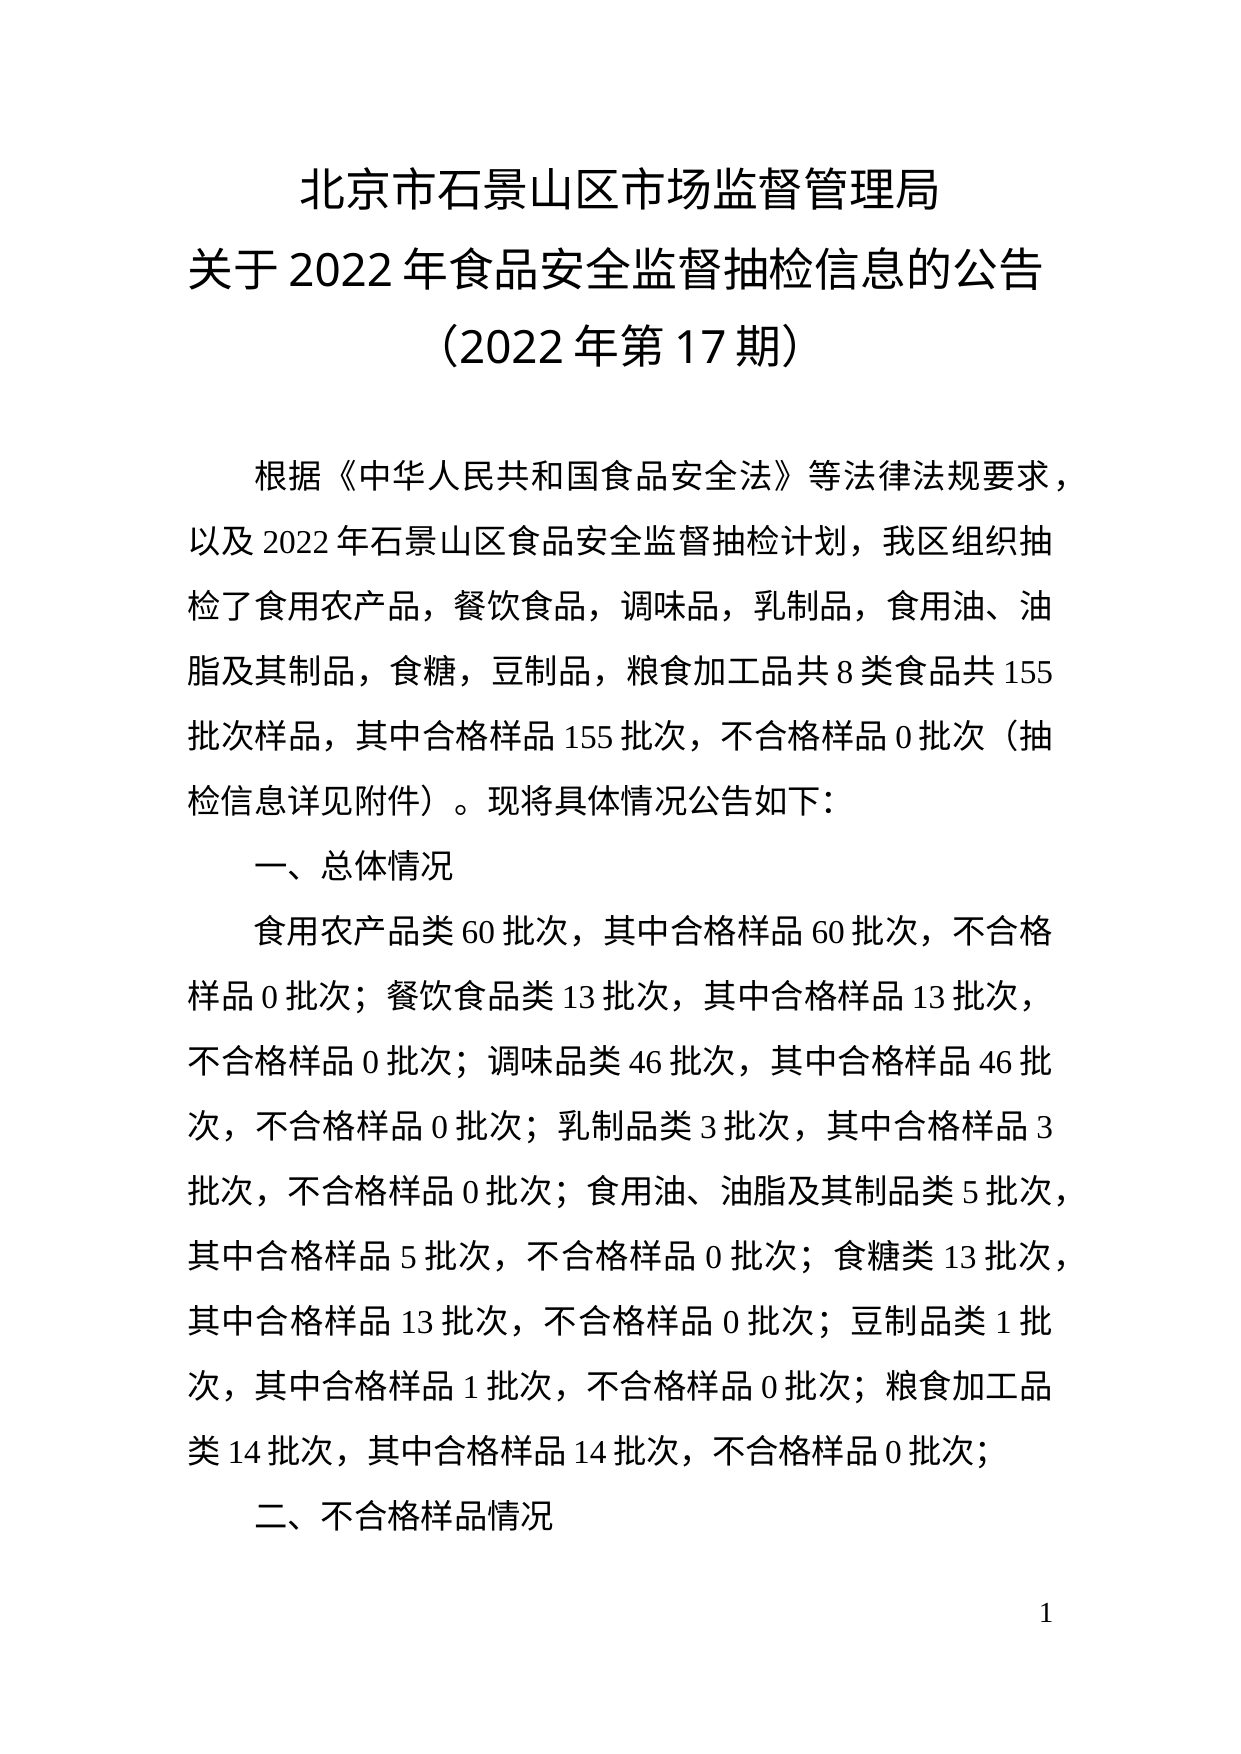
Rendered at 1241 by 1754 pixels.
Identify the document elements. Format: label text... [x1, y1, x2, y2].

text 关于2022年食品安全监督抽检信息的公告 [187, 218, 1053, 316]
text 食用农产品类60批次，其中合格样品60批次，不合格样品0批次；餐饮食品类13批次，其中合格样品13批次，不合格样品0批次；调味品类46批次，其中合格样品46批次，不合格样品0批次；乳制品类3批次，其中合格样品3批次，不合格样品0批次；食用油、油脂及其制品类5批次，其中合格样品5批次，不合格样品0批次；食糖类13批次，其中合格样品13批次，不合格样品0批次；豆制品类1批次，其中合格样品1批次，不合格样品0批次；粮食加工品类14批次，其中合格样品14批次，不合格样品0批次； [187, 896, 1053, 1481]
text 二、不合格样品情况 [187, 1481, 1053, 1546]
text 根据《中华人民共和国食品安全法》等法律法规要求，以及2022年石景山区食品安全监督抽检计划，我区组织抽检了食用农产品，餐饮食品，调味品，乳制品，食用油、油脂及其制品，食糖，豆制品，粮食加工品共8类食品共155批次样品，其中合格样品155批次，不合格样品0批次（抽检信息详见附件）。现将具体情况公告如下： [187, 441, 1053, 831]
text 北京市石景山区市场监督管理局 [187, 158, 1053, 218]
text （2022年第17期） [187, 316, 1053, 376]
list 总体情况 [187, 831, 1053, 896]
